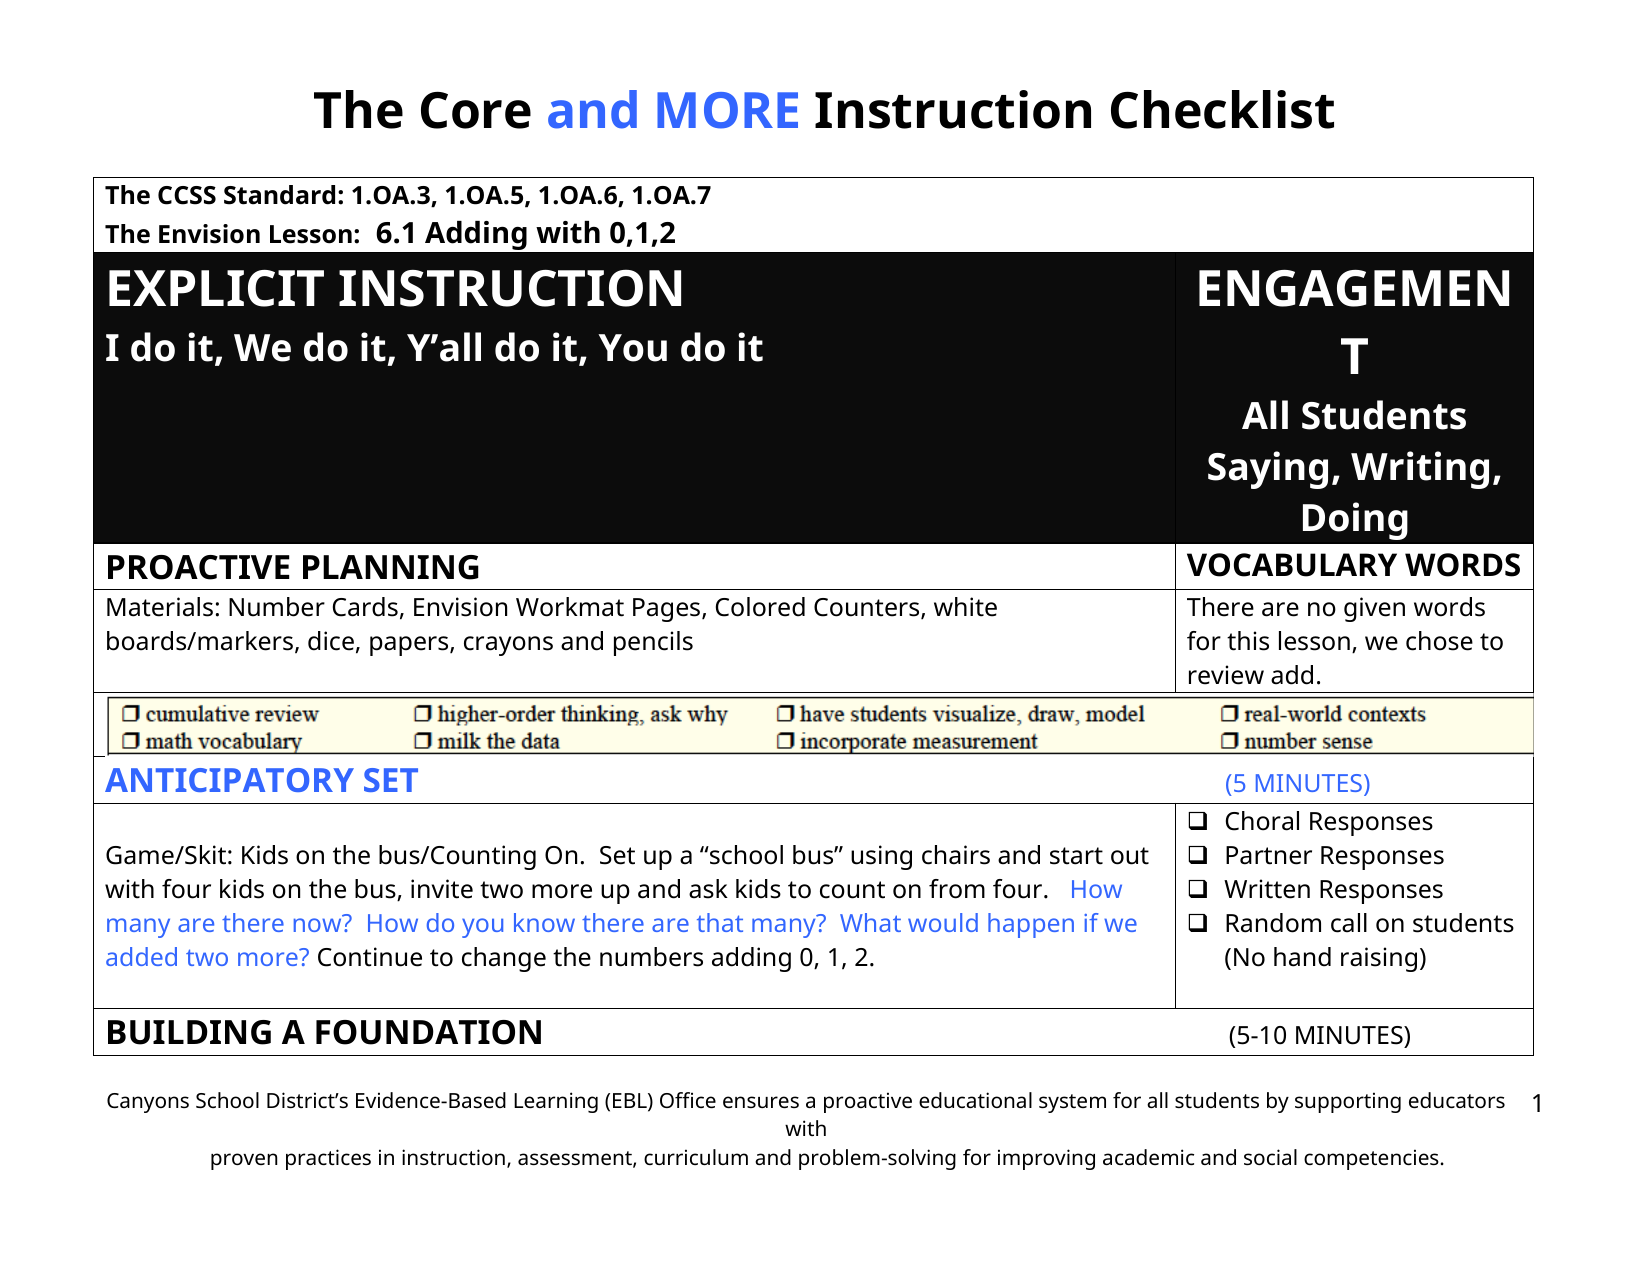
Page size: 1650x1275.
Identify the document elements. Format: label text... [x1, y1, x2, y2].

table_cell There are no given words for this lesson, we chose to review add. [1176, 590, 1533, 692]
table_header The CCSS Standard: 1.OA.3, 1.OA.5, 1.OA.6, 1.OA.7 The Envision Lesson: 6.1 Adding with 0,1,2 [94, 178, 1533, 252]
table_cell BUILDING A FOUNDATION (5-10 MINUTES) [94, 1009, 1533, 1054]
table_cell ANTICIPATORY SET (5 MINUTES) [94, 757, 1533, 803]
table_cell [94, 693, 105, 756]
table_cell PROACTIVE PLANNING [94, 544, 1175, 589]
text The Core and MORE Instruction Checklist [105, 75, 1545, 143]
table_cell ENGAGEMENT All Students Saying, Writing, Doing [1176, 253, 1533, 542]
table_cell Choral Responses Partner Responses Written Responses Random call on students (No hand raising) [1176, 804, 1533, 1008]
table_cell Materials: Number Cards, Envision Workmat Pages, Colored Counters, white boards/markers, dice, papers, crayons and pencils [94, 590, 1175, 692]
table_cell VOCABULARY WORDS [1176, 544, 1533, 589]
table_cell EXPLICIT INSTRUCTION I do it, We do it, Y’all do it, You do it [94, 253, 1175, 542]
picture [105, 693, 1534, 757]
table_cell Game/Skit: Kids on the bus/Counting On. Set up a “school bus” using chairs and start out with four kids on the bus, invite two more up and ask kids to count on from four. How many are there now? How do you know there are that many? What would happen if we added two more? Continue to change the numbers adding 0, 1, 2. [94, 804, 1175, 1008]
